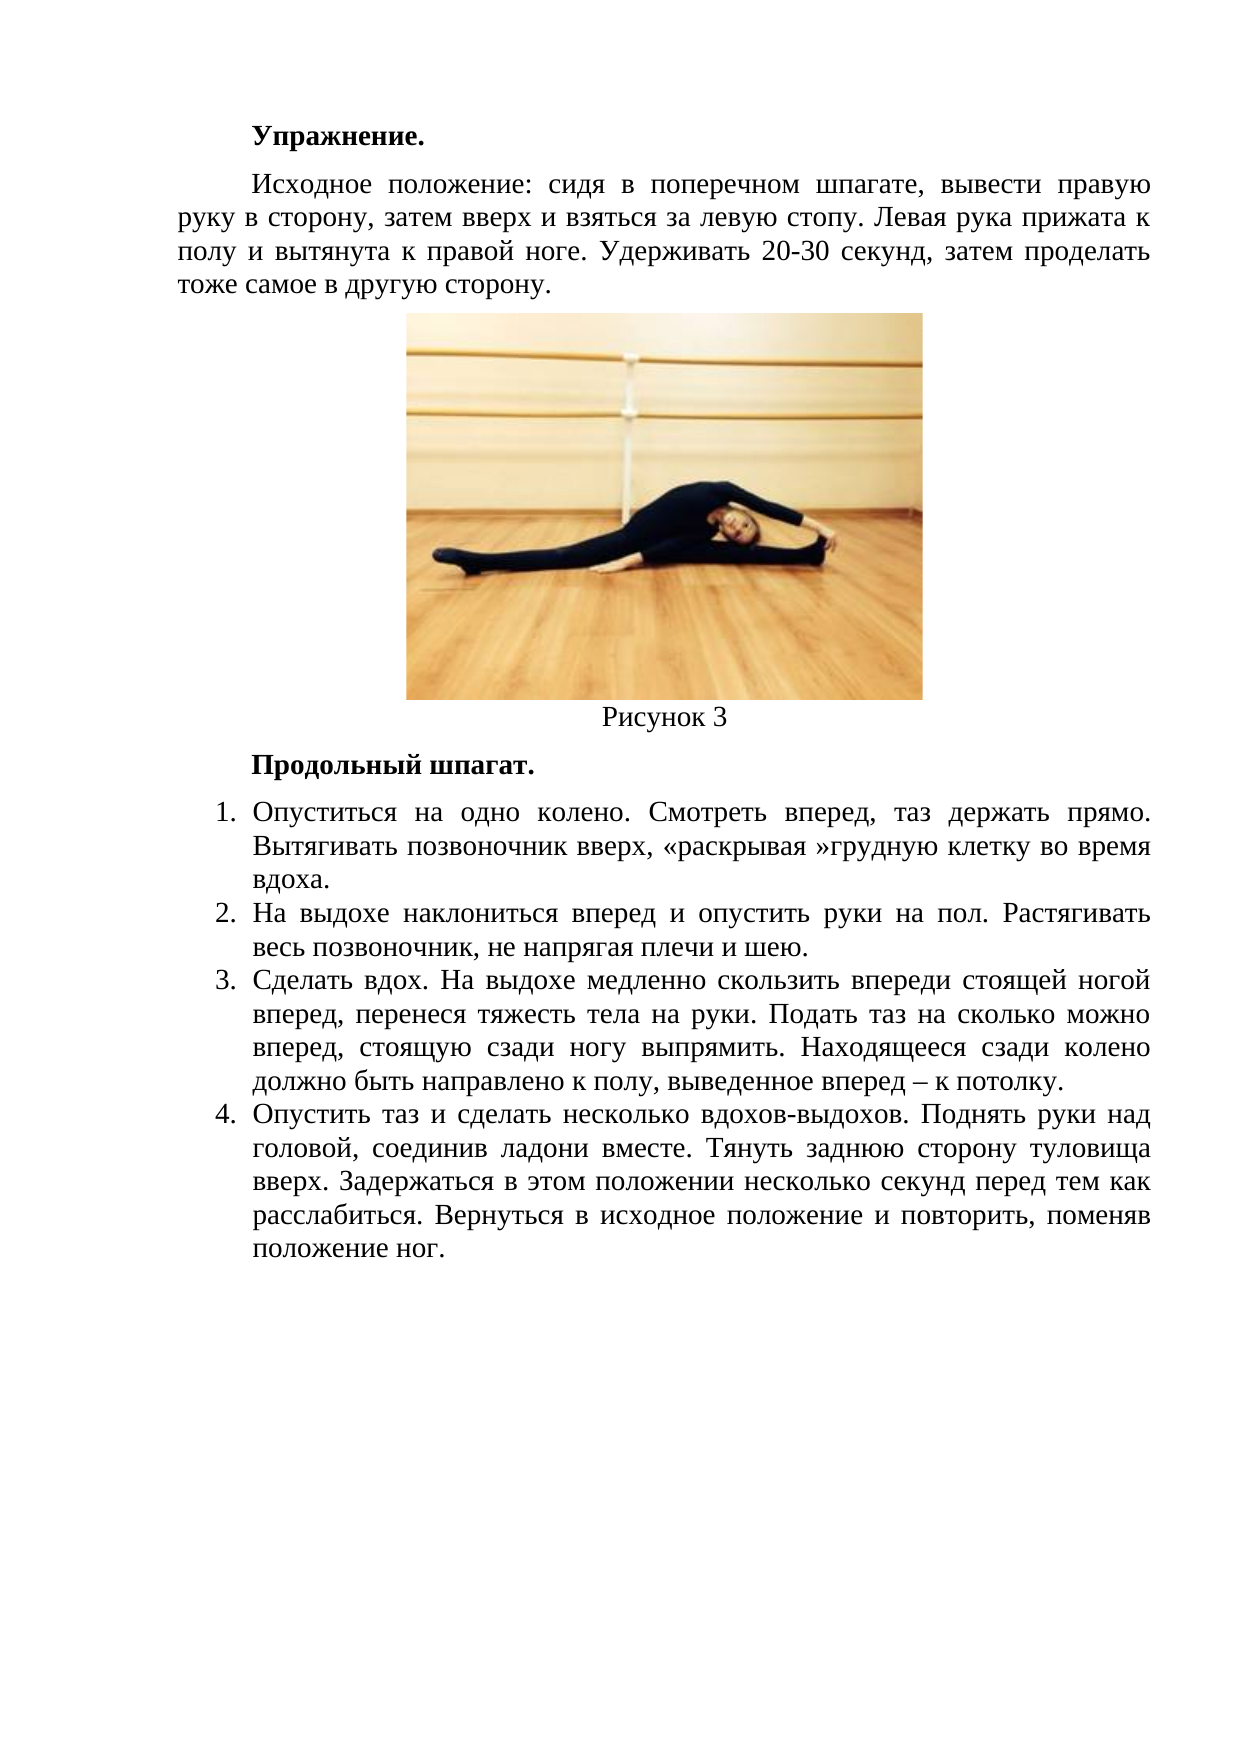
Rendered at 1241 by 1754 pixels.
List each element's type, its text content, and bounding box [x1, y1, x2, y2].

picture [406, 313, 923, 700]
list Опустить таз и сделать несколько вдохов-выдохов. Поднять руки над головой, соединив ладони вместе. Тянуть заднюю сторону туловища вверх. Задержаться в этом положении несколько секунд перед тем как расслабиться. Вернуться в исходное положение и повторить, поменяв положение ног. [215, 1096, 1152, 1264]
list Опуститься на одно колено. Смотреть вперед, таз держать прямо. Вытягивать позвоночник вверх, «раскрывая »грудную клетку во время вдоха. [215, 794, 1152, 895]
text Исходное положение: сидя в поперечном шпагате, вывести правую руку в сторону, затем вверх и взяться за левую стопу. Левая рука прижата к полу и вытянута к правой ноге. Удерживать 20-30 секунд, затем проделать тоже самое в другую сторону. [177, 166, 1152, 300]
text Упражнение. [177, 118, 1152, 152]
text Продольный шпагат. [177, 747, 1152, 781]
list На выдохе наклониться вперед и опустить руки на пол. Растягивать весь позвоночник, не напрягая плечи и шею. [215, 895, 1152, 962]
list Сделать вдох. На выдохе медленно скользить впереди стоящей ногой вперед, перенеся тяжесть тела на руки. Подать таз на сколько можно вперед, стоящую сзади ногу выпрямить. Находящееся сзади колено должно быть направлено к полу, выведенное вперед – к потолку. [215, 962, 1152, 1096]
